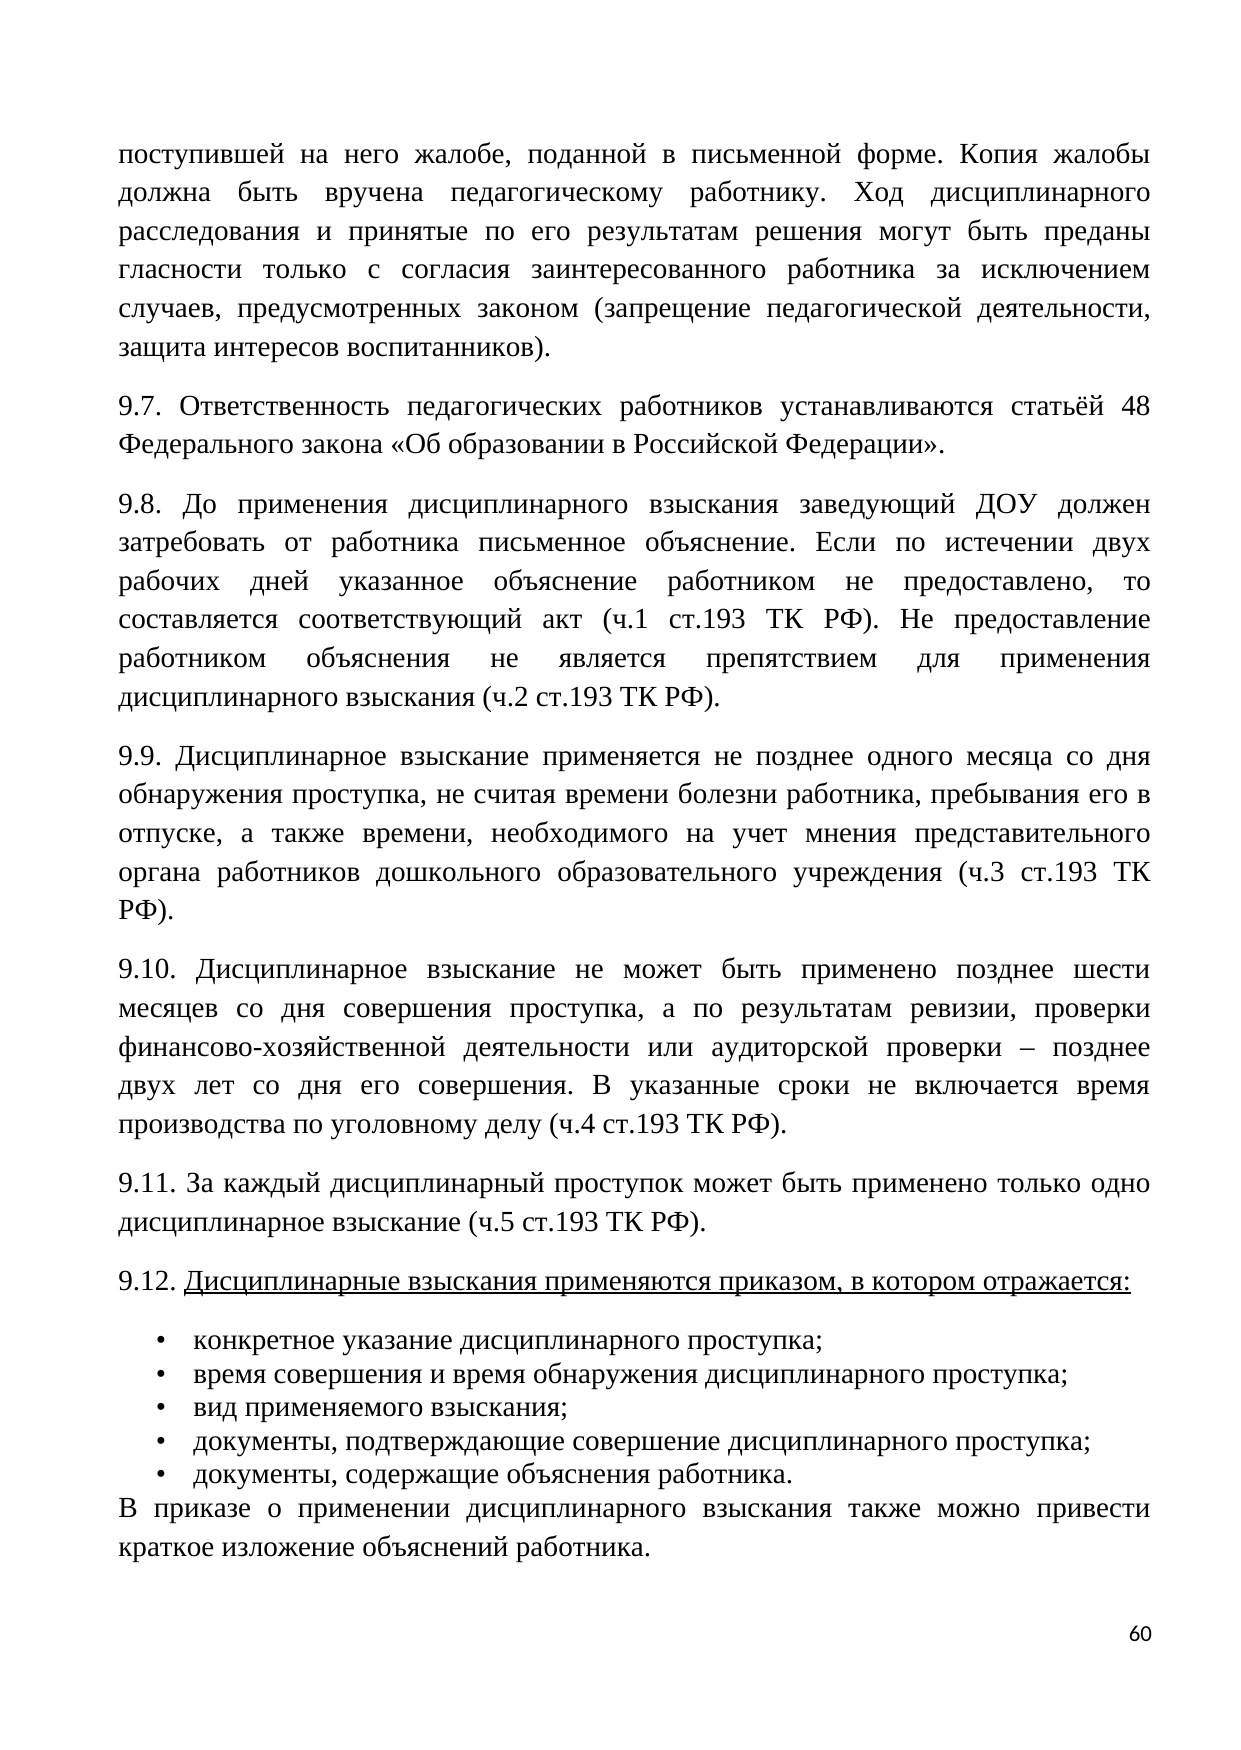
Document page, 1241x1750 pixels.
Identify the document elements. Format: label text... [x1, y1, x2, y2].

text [118, 136, 1152, 362]
text В приказе о применении дисциплинарного взыскания также можно привести краткое изложение объяснений работника. [118, 1490, 1152, 1562]
list конкретное указание дисциплинарного проступка; [156, 1322, 1152, 1356]
list время совершения и время обнаружения дисциплинарного проступка; [156, 1356, 1152, 1389]
text 9.7. Ответственность педагогических работников устанавливаются статьёй 48 Федерального закона «Об образовании в Российской Федерации». [118, 388, 1152, 460]
text 9.9. Дисциплинарное взыскание применяется не позднее одного месяца со дня обнаружения проступка, не считая времени болезни работника, пребывания его в отпуске, а также времени, необходимого на учет мнения представительного органа работников дошкольного образовательного учреждения (ч.3 ст.193 ТК РФ). [118, 738, 1152, 926]
text 9.8. До применения дисциплинарного взыскания заведующий ДОУ должен затребовать от работника письменное объяснение. Если по истечении двух рабочих дней указанное объяснение работником не предоставлено, то составляется соответствующий акт (ч.1 ст.193 ТК РФ). Не предоставление работником объяснения не является препятствием для применения дисциплинарного взыскания (ч.2 ст.193 ТК РФ). [118, 486, 1152, 712]
text 9.10. Дисциплинарное взыскание не может быть применено позднее шести месяцев со дня совершения проступка, а по результатам ревизии, проверки финансово-хозяйственной деятельности или аудиторской проверки – позднее двух лет со дня его совершения. В указанные сроки не включается время производства по уголовному делу (ч.4 ст.193 ТК РФ). [118, 952, 1152, 1139]
list документы, подтверждающие совершение дисциплинарного проступка; [156, 1423, 1152, 1457]
text 9.12. Дисциплинарные взыскания применяются приказом, в котором отражается: [118, 1263, 1152, 1297]
list вид применяемого взыскания; [156, 1389, 1152, 1423]
list документы, содержащие объяснения работника. [156, 1457, 1152, 1490]
text 9.11. За каждый дисциплинарный проступок может быть применено только одно дисциплинарное взыскание (ч.5 ст.193 ТК РФ). [118, 1165, 1152, 1237]
